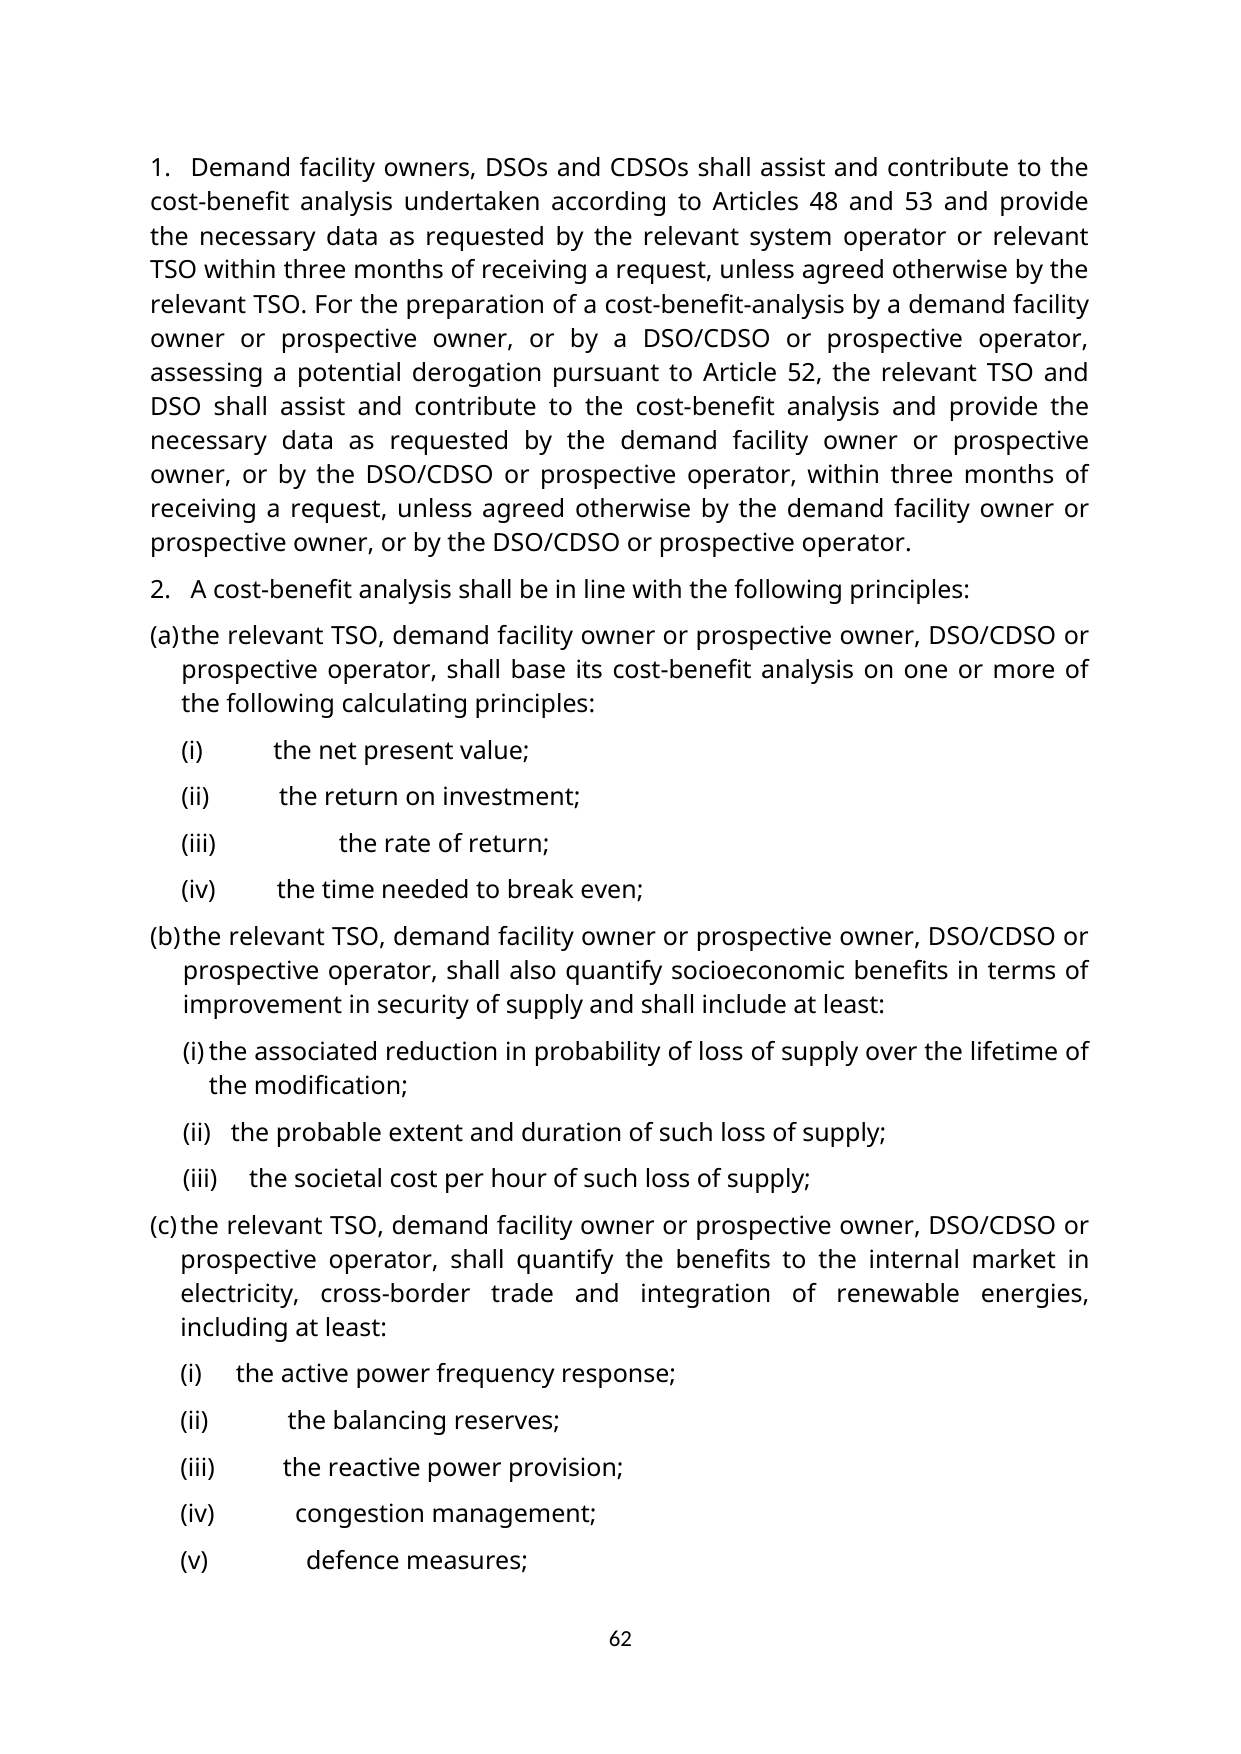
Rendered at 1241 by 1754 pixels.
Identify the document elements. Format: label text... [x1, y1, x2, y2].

table_header the relevant TSO, demand facility owner or prospective owner, DSO/CDSO or prospective operator, shall base its cost-benefit analysis on one or more of the following calculating principles: [181, 605, 1090, 906]
text 1. Demand facility owners, DSOs and CDSOs shall assist and contribute to the cost-benefit analysis undertaken according to Articles 48 and 53 and provide the necessary data as requested by the relevant system operator or relevant TSO within three months of receiving a request, unless agreed otherwise by the relevant TSO. For the preparation of a cost-benefit-analysis by a demand facility owner or prospective owner, or by a DSO/CDSO or prospective operator, assessing a potential derogation pursuant to Article 52, the relevant TSO and DSO shall assist and contribute to the cost-benefit analysis and provide the necessary data as requested by the demand facility owner or prospective owner, or by the DSO/CDSO or prospective operator, within three months of receiving a request, unless agreed otherwise by the demand facility owner or prospective owner, or by the DSO/CDSO or prospective operator. [150, 150, 1090, 559]
table_header (c) [150, 1195, 180, 1577]
table_header the relevant TSO, demand facility owner or prospective owner, DSO/CDSO or prospective operator, shall also quantify socioeconomic benefits in terms of improvement in security of supply and shall include at least: [183, 906, 1090, 1195]
table_header (b) [150, 906, 183, 1195]
table_header (a) [150, 605, 181, 906]
text 2. A cost-benefit analysis shall be in line with the following principles: [150, 571, 1090, 605]
table_header the relevant TSO, demand facility owner or prospective owner, DSO/CDSO or prospective operator, shall quantify the benefits to the internal market in electricity, cross-border trade and integration of renewable energies, including at least: [180, 1195, 1090, 1577]
